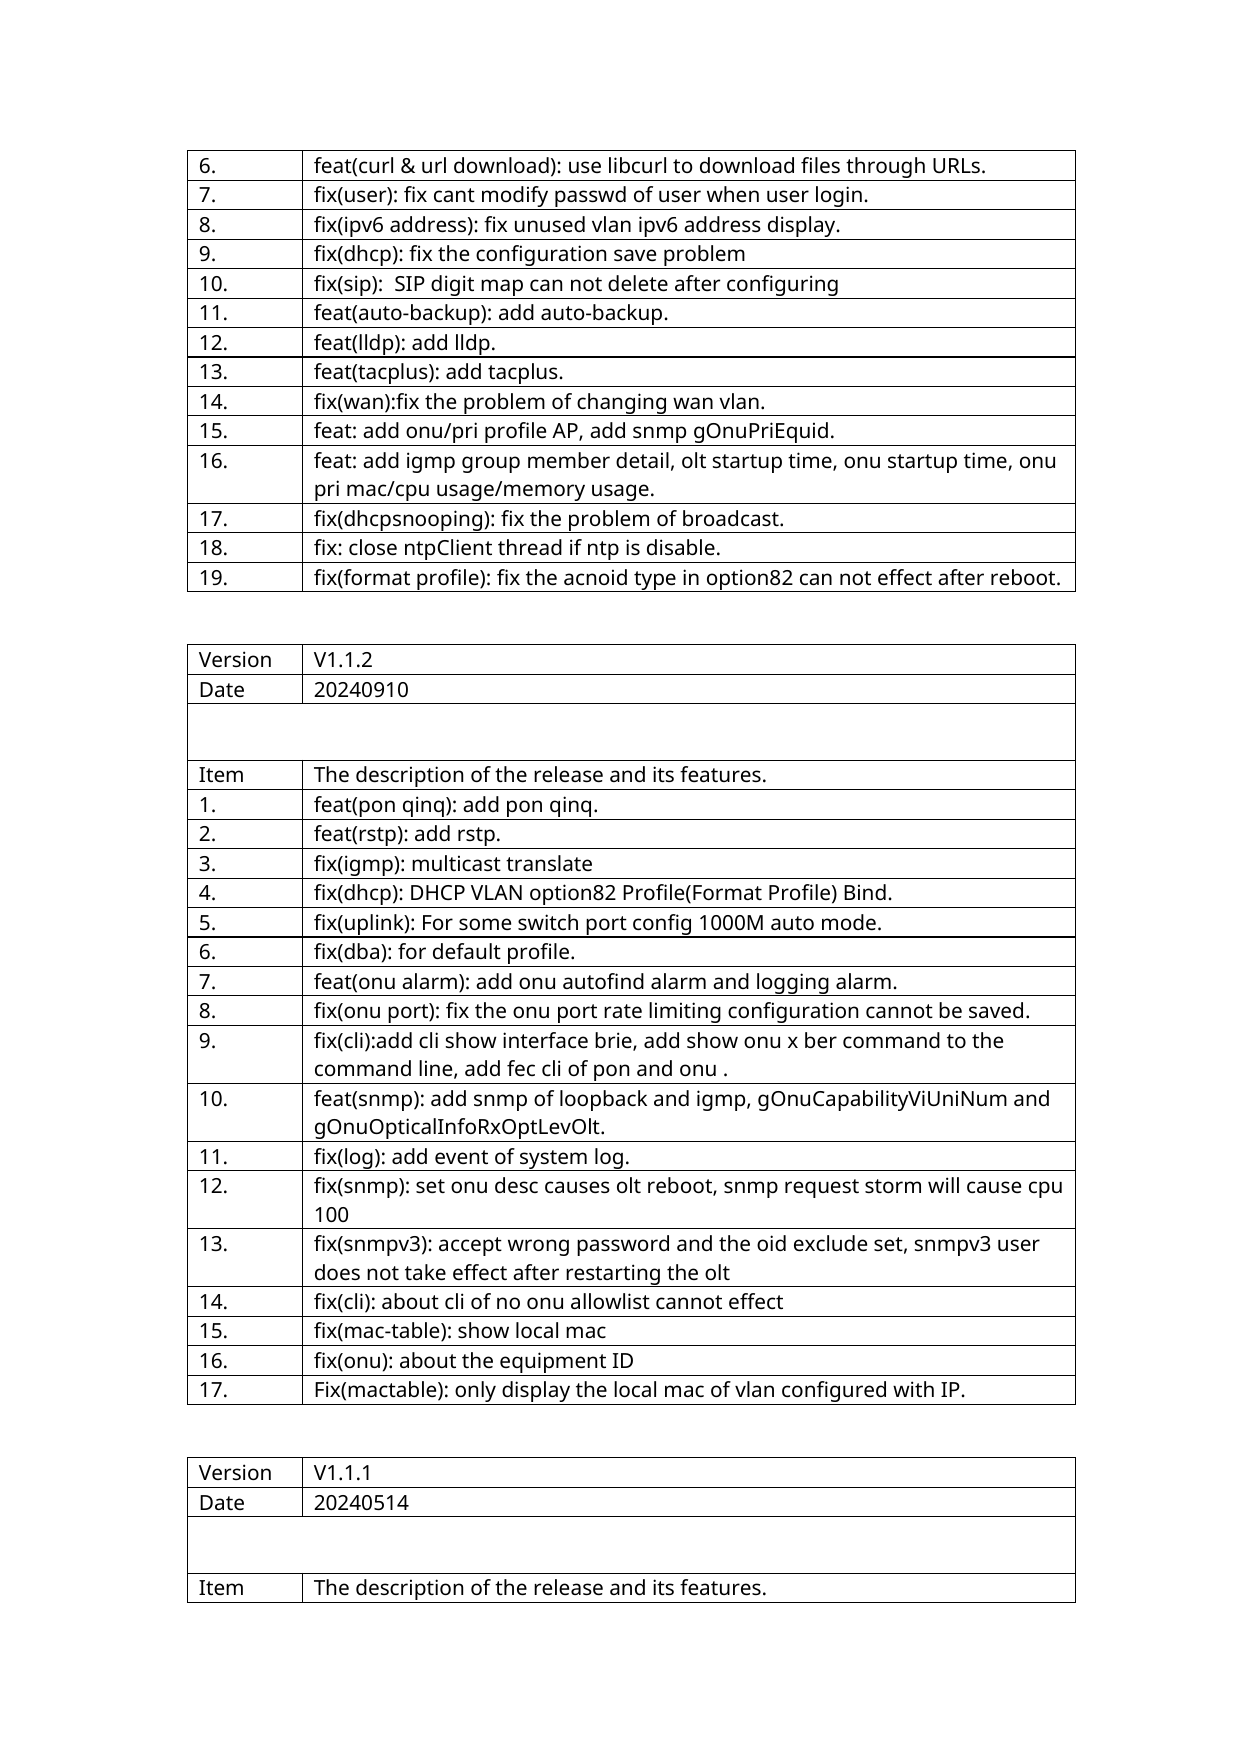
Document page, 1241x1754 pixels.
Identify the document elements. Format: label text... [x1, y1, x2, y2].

table_cell 7. [188, 967, 302, 995]
table_cell fix(dba): for default profile. [303, 938, 1075, 966]
table_header Version [188, 645, 302, 674]
table_cell 15. [188, 416, 302, 445]
table_cell 14. [188, 1287, 302, 1316]
table_cell [188, 704, 1075, 759]
table_cell 7. [188, 181, 302, 209]
table_cell 3. [188, 849, 302, 877]
table_cell fix(format profile): fix the acnoid type in option82 can not effect after reboot. [303, 563, 1075, 591]
table_cell 1. [188, 790, 302, 818]
table_cell feat(rstp): add rstp. [303, 820, 1075, 848]
table_cell fix(ipv6 address): fix unused vlan ipv6 address display. [303, 210, 1075, 238]
table_cell fix(snmp): set onu desc causes olt reboot, snmp request storm will cause cpu 100 [303, 1171, 1075, 1228]
table_cell 6. [188, 938, 302, 966]
table_cell 17. [188, 504, 302, 532]
table_cell Fix(mactable): only display the local mac of vlan configured with IP. [303, 1376, 1075, 1404]
table_cell 9. [188, 240, 302, 268]
table_cell 10. [188, 1084, 302, 1141]
table_cell Date [188, 675, 302, 703]
table_cell 12. [188, 1171, 302, 1228]
table_cell fix(onu port): fix the onu port rate limiting configuration cannot be saved. [303, 996, 1075, 1025]
table_cell fix(wan):fix the problem of changing wan vlan. [303, 387, 1075, 415]
table_cell fix(igmp): multicast translate [303, 849, 1075, 877]
table_cell 13. [188, 358, 302, 386]
table_cell feat(lldp): add lldp. [303, 328, 1075, 356]
table_cell 8. [188, 210, 302, 238]
table_cell 17. [188, 1376, 302, 1404]
table_cell 4. [188, 879, 302, 907]
table_cell feat: add igmp group member detail, olt startup time, onu startup time, onu pri mac/cpu usage/memory usage. [303, 446, 1075, 503]
table_cell 13. [188, 1229, 302, 1286]
table_cell feat(pon qinq): add pon qinq. [303, 790, 1075, 818]
table_cell fix(user): fix cant modify passwd of user when user login. [303, 181, 1075, 209]
table_cell 12. [188, 328, 302, 356]
table_cell fix(mac-table): show local mac [303, 1317, 1075, 1345]
table_cell fix(log): add event of system log. [303, 1142, 1075, 1170]
table_cell feat(auto-backup): add auto-backup. [303, 299, 1075, 327]
table_cell fix(cli): about cli of no onu allowlist cannot effect [303, 1287, 1075, 1316]
table_cell fix(cli):add cli show interface brie, add show onu x ber command to the command line, add fec cli of pon and onu . [303, 1026, 1075, 1083]
table_cell feat(onu alarm): add onu autofind alarm and logging alarm. [303, 967, 1075, 995]
table_cell fix(uplink): For some switch port config 1000M auto mode. [303, 908, 1075, 936]
table_cell 14. [188, 387, 302, 415]
table_cell 19. [188, 563, 302, 591]
table_cell Date [188, 1488, 302, 1516]
table_cell [188, 1517, 1075, 1572]
table_cell fix(sip): SIP digit map can not delete after configuring [303, 269, 1075, 297]
table_cell 11. [188, 1142, 302, 1170]
table_header Version [188, 1458, 302, 1487]
table_cell fix(dhcpsnooping): fix the problem of broadcast. [303, 504, 1075, 532]
table_cell Item [188, 761, 302, 789]
table_cell The description of the release and its features. [303, 1574, 1075, 1602]
table_cell 15. [188, 1317, 302, 1345]
table_cell fix(dhcp): DHCP VLAN option82 Profile(Format Profile) Bind. [303, 879, 1075, 907]
table_cell Item [188, 1574, 302, 1602]
table_cell feat: add onu/pri profile AP, add snmp gOnuPriEquid. [303, 416, 1075, 445]
table_cell feat(curl & url download): use libcurl to download files through URLs. [303, 151, 1075, 179]
table_cell The description of the release and its features. [303, 761, 1075, 789]
table_cell 9. [188, 1026, 302, 1083]
table_header V1.1.2 [303, 645, 1075, 674]
table_cell fix: close ntpClient thread if ntp is disable. [303, 533, 1075, 562]
table_cell feat(tacplus): add tacplus. [303, 358, 1075, 386]
table_cell 8. [188, 996, 302, 1025]
table_cell 11. [188, 299, 302, 327]
table_cell 5. [188, 908, 302, 936]
table_cell 16. [188, 1346, 302, 1374]
table_cell 10. [188, 269, 302, 297]
table_cell 2. [188, 820, 302, 848]
table_cell fix(onu): about the equipment ID [303, 1346, 1075, 1374]
table_cell 6. [188, 151, 302, 179]
table_header V1.1.1 [303, 1458, 1075, 1487]
table_cell 16. [188, 446, 302, 503]
table_cell fix(snmpv3): accept wrong password and the oid exclude set, snmpv3 user does not take effect after restarting the olt [303, 1229, 1075, 1286]
table_cell 18. [188, 533, 302, 562]
table_cell 20240910 [303, 675, 1075, 703]
table_cell feat(snmp): add snmp of loopback and igmp, gOnuCapabilityViUniNum and gOnuOpticalInfoRxOptLevOlt. [303, 1084, 1075, 1141]
table_cell 20240514 [303, 1488, 1075, 1516]
table_cell fix(dhcp): fix the configuration save problem [303, 240, 1075, 268]
